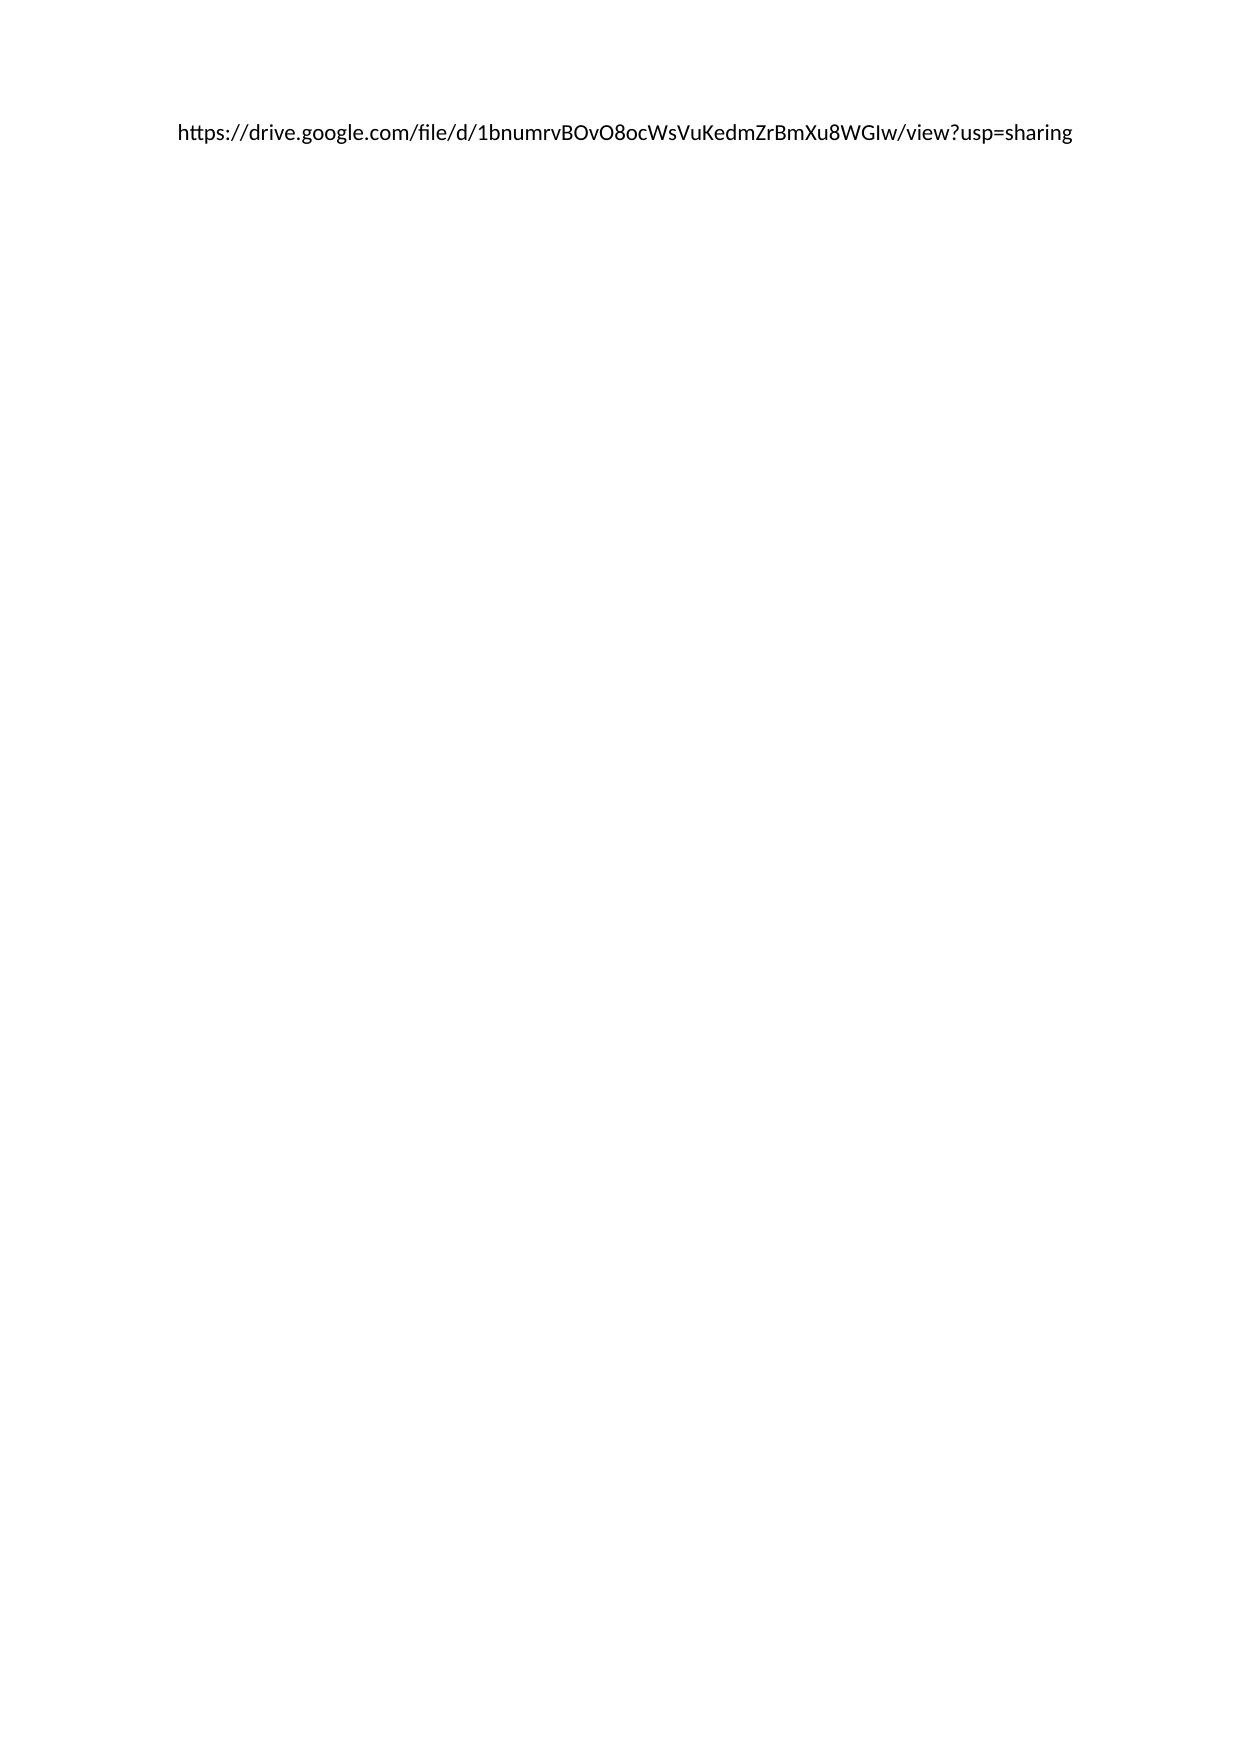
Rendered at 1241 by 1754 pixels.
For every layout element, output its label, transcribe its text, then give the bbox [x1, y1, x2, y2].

text https://drive.google.com/file/d/1bnumrvBOvO8ocWsVuKedmZrBmXu8WGIw/view?usp=sharing [177, 118, 1152, 146]
